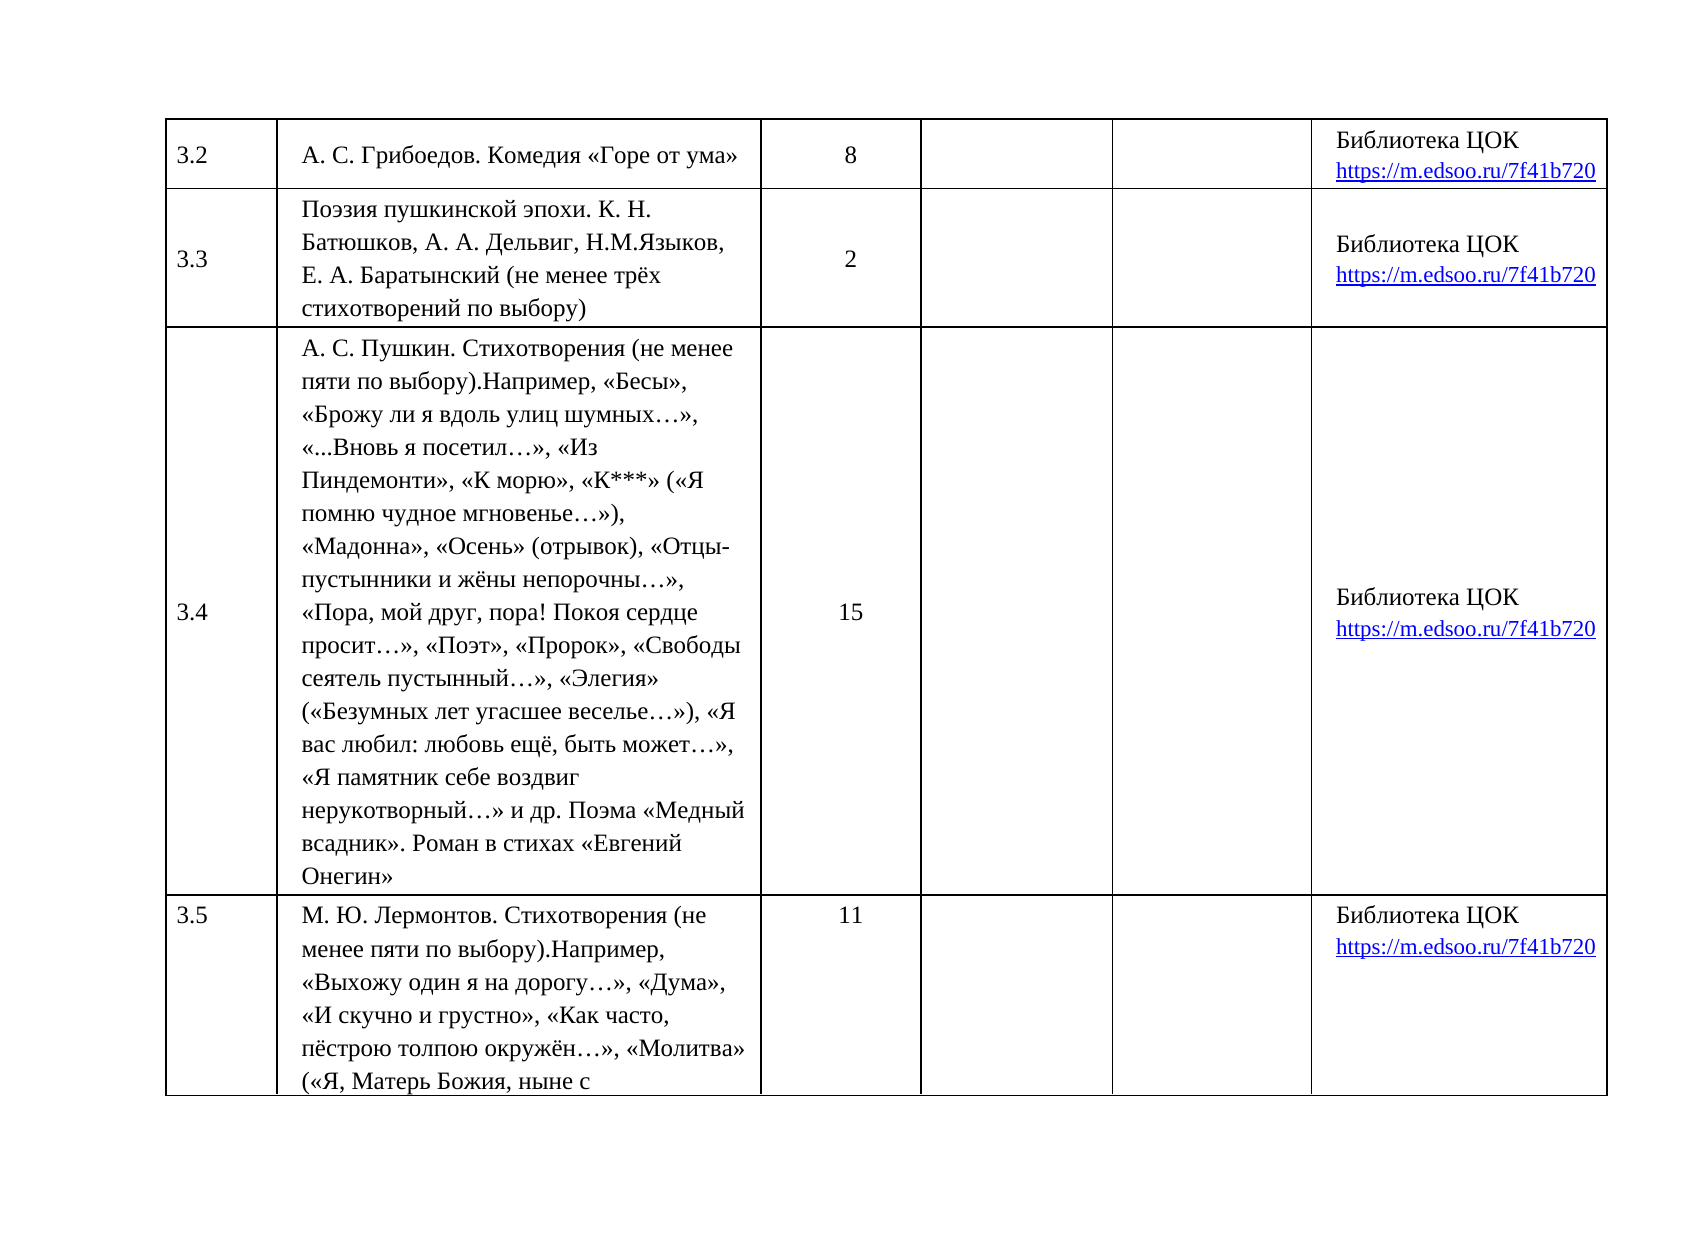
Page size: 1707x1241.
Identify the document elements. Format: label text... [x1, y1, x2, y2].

table_cell 8 [762, 120, 920, 188]
table_cell 15 [762, 328, 920, 894]
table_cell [1312, 120, 1606, 188]
table_cell [922, 120, 1112, 188]
table_cell 3.5 [167, 896, 276, 1094]
table_cell 2 [762, 189, 920, 326]
table_cell [922, 189, 1112, 326]
table_cell [1113, 120, 1311, 188]
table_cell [278, 896, 760, 1094]
table_cell 3.2 [167, 120, 276, 188]
table_cell 3.3 [167, 189, 276, 326]
table_cell 3.4 [167, 328, 276, 894]
table_cell А. С. Грибоедов. Комедия «Горе от ума» [278, 120, 760, 188]
table_cell [1113, 189, 1311, 326]
table_cell [922, 896, 1112, 1094]
table_cell Поэзия пушкинской эпохи. К. Н. Батюшков, А. А. Дельвиг, Н.М.Языков, Е. А. Баратынский (не менее трёх стихотворений по выбору) [278, 189, 760, 326]
table_cell [1113, 896, 1311, 1094]
table_cell Библиотека ЦОК https://m.edsoo.ru/7f41b720 [1312, 328, 1606, 894]
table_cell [1312, 189, 1606, 326]
table_cell [1113, 328, 1311, 894]
table_cell [922, 328, 1112, 894]
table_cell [1312, 896, 1606, 1094]
table_cell 11 [762, 896, 920, 1094]
table_cell А. С. Пушкин. Стихотворения (не менее пяти по выбору).Например, «Бесы», «Брожу ли я вдоль улиц шумных…», «...Вновь я посетил…», «Из Пиндемонти», «К морю», «К***» («Я помню чудное мгновенье…»), «Мадонна», «Осень» (отрывок), «Отцы-пустынники и жёны непорочны…», «Пора, мой друг, пора! Покоя сердце просит…», «Поэт», «Пророк», «Свободы сеятель пустынный…», «Элегия» («Безумных лет угасшее веселье…»), «Я вас любил: любовь ещё, быть может…», «Я памятник себе воздвиг нерукотворный…» и др. Поэма «Медный всадник». Роман в стихах «Евгений Онегин» [278, 328, 760, 894]
